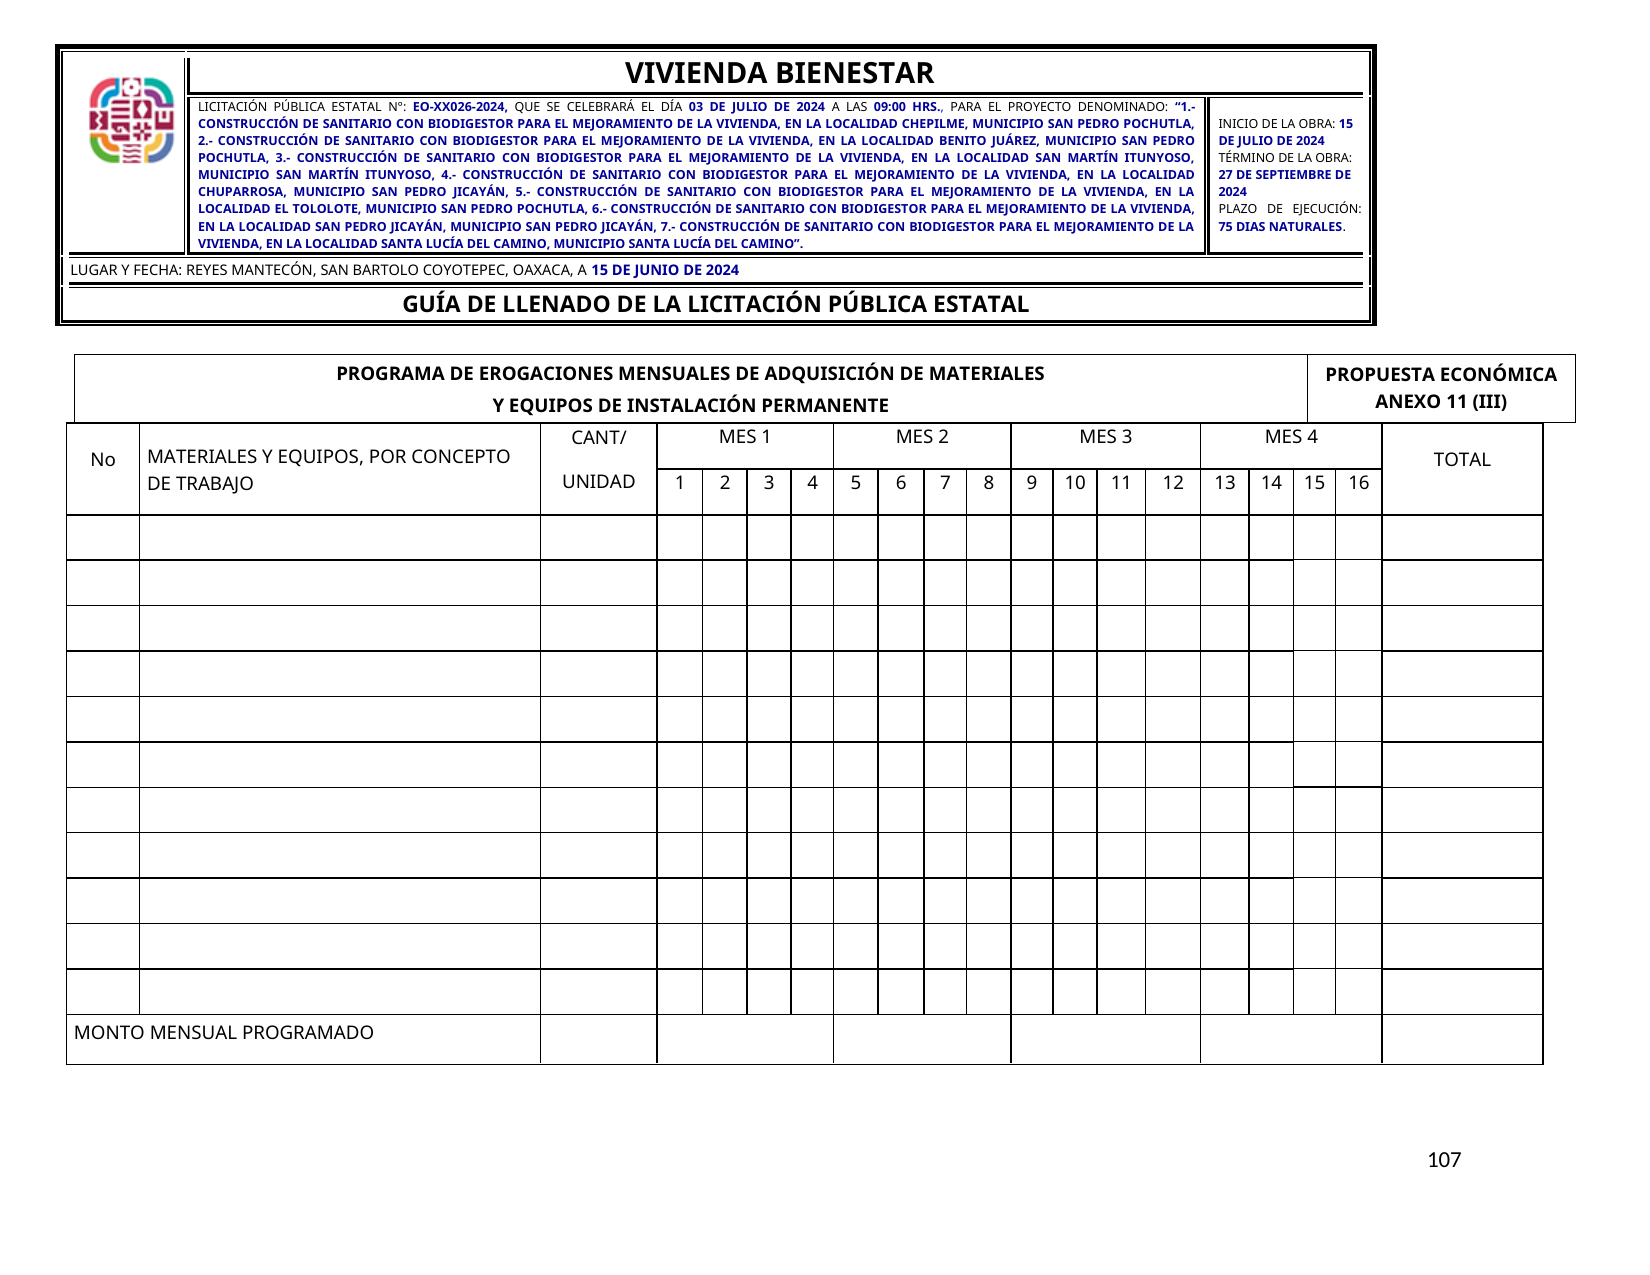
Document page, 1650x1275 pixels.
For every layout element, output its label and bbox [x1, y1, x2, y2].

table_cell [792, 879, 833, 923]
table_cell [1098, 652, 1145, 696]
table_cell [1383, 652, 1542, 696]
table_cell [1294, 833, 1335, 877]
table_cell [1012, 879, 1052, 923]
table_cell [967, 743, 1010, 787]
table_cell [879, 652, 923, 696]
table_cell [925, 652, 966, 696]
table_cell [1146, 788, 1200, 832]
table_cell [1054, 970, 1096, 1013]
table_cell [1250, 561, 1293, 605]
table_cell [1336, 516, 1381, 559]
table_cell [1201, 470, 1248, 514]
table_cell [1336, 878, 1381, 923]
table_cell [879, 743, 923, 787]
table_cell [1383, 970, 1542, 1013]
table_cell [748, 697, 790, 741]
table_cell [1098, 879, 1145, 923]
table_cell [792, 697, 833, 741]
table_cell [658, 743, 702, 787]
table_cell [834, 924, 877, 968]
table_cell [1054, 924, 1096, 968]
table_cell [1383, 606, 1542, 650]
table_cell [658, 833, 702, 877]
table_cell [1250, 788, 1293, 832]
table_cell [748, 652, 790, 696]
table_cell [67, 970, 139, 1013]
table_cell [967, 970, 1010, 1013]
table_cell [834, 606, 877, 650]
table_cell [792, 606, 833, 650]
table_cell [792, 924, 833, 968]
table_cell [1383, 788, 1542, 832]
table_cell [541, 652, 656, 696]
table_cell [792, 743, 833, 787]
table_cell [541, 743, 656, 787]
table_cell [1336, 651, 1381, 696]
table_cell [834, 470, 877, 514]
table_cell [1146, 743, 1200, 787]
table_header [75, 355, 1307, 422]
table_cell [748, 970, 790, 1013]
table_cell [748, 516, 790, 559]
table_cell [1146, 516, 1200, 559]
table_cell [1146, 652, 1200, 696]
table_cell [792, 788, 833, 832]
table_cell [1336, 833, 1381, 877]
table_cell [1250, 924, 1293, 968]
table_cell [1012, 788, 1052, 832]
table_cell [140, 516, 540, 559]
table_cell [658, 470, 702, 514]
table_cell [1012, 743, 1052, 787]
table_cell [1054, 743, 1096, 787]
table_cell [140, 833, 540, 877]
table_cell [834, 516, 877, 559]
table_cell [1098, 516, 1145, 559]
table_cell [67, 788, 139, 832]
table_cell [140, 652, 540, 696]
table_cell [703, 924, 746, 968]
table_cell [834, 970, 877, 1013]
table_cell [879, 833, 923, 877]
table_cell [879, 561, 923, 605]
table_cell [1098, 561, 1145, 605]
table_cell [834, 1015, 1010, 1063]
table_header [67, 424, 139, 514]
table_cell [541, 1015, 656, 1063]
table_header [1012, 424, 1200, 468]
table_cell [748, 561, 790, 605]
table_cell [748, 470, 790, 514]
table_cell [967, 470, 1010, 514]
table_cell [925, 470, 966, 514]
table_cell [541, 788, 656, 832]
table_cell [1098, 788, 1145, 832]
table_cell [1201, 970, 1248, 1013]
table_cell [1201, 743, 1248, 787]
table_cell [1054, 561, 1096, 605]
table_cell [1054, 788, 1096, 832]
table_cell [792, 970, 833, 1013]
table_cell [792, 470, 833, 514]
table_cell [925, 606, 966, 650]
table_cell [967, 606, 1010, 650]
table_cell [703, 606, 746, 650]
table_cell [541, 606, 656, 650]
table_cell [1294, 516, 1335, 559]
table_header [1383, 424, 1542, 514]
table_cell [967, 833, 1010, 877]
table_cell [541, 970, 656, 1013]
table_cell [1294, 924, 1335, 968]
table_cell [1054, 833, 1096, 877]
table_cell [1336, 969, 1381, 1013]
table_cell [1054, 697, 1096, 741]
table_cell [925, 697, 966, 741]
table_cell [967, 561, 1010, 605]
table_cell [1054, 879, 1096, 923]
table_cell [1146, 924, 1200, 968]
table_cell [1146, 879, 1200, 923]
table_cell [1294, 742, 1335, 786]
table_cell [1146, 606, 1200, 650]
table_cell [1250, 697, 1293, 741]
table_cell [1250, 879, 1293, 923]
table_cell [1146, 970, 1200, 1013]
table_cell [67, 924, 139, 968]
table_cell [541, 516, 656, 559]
picture [78, 70, 184, 169]
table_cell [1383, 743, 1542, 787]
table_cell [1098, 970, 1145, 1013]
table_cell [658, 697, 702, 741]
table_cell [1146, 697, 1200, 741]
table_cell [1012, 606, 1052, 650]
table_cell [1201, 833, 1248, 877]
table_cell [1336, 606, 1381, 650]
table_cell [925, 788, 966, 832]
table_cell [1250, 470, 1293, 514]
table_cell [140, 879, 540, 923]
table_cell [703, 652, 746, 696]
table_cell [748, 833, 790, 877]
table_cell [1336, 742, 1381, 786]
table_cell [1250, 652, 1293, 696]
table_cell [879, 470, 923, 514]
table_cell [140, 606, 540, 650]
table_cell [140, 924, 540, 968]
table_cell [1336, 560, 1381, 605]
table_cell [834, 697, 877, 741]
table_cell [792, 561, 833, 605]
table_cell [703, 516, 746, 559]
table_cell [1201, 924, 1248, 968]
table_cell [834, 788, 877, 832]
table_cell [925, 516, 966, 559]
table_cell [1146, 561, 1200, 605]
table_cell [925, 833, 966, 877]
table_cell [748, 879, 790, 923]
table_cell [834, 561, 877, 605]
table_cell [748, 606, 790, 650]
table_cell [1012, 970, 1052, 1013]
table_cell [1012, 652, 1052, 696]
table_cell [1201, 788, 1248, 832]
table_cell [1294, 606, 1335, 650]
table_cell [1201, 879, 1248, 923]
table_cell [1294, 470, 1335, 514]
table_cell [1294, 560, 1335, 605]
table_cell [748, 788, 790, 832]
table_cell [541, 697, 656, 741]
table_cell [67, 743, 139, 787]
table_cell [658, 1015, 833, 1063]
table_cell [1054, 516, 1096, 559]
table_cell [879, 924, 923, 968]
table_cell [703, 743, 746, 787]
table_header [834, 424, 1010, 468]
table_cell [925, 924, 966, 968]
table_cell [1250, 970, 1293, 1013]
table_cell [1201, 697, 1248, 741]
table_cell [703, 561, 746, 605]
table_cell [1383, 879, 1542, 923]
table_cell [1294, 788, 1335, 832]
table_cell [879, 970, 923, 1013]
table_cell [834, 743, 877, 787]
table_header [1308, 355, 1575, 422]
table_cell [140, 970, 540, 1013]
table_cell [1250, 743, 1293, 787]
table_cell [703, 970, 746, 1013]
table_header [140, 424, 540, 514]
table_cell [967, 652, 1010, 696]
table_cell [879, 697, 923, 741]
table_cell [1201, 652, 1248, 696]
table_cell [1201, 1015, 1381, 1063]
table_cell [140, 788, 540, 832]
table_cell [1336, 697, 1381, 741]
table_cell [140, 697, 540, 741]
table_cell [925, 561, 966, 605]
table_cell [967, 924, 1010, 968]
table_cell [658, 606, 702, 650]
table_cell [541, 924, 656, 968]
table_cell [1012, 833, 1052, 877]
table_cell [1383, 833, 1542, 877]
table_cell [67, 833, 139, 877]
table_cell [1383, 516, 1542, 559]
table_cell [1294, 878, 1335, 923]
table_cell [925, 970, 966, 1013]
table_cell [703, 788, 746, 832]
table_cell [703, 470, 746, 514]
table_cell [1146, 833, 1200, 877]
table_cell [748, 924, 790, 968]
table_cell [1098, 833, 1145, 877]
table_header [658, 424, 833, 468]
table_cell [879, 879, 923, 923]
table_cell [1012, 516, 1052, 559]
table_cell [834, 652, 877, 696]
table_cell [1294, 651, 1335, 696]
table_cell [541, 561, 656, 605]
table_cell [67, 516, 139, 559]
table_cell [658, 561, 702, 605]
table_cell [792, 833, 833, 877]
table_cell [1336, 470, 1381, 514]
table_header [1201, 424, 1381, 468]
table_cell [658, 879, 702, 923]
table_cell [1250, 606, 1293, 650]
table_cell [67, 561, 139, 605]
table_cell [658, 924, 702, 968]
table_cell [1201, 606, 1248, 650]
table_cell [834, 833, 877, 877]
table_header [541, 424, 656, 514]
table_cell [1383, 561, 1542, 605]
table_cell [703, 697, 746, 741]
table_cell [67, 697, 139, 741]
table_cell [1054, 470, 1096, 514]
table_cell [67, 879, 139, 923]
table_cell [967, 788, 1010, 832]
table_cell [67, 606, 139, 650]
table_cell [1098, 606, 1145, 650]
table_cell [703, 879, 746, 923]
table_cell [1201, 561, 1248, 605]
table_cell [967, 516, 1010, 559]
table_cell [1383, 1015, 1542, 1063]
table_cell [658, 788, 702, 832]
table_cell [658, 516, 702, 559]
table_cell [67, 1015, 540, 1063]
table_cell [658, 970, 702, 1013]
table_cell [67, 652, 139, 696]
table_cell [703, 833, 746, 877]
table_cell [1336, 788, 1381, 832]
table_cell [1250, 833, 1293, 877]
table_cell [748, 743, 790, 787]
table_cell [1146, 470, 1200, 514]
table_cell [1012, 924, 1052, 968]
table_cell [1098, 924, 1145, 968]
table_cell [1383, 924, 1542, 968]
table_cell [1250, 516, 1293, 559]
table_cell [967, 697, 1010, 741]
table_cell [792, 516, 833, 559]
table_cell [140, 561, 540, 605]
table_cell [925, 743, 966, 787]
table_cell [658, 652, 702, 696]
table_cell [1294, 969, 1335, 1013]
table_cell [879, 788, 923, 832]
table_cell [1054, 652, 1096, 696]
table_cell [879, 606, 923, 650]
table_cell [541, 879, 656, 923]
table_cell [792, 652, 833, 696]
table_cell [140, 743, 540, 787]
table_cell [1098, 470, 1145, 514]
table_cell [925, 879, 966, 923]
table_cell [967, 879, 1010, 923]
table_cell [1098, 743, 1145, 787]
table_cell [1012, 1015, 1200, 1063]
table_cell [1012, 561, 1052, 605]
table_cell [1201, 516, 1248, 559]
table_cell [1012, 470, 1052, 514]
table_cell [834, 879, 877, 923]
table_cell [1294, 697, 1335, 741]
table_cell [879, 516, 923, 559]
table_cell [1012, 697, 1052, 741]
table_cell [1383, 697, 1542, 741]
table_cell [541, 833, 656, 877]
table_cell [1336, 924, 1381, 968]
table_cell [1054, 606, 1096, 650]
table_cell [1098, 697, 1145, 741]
